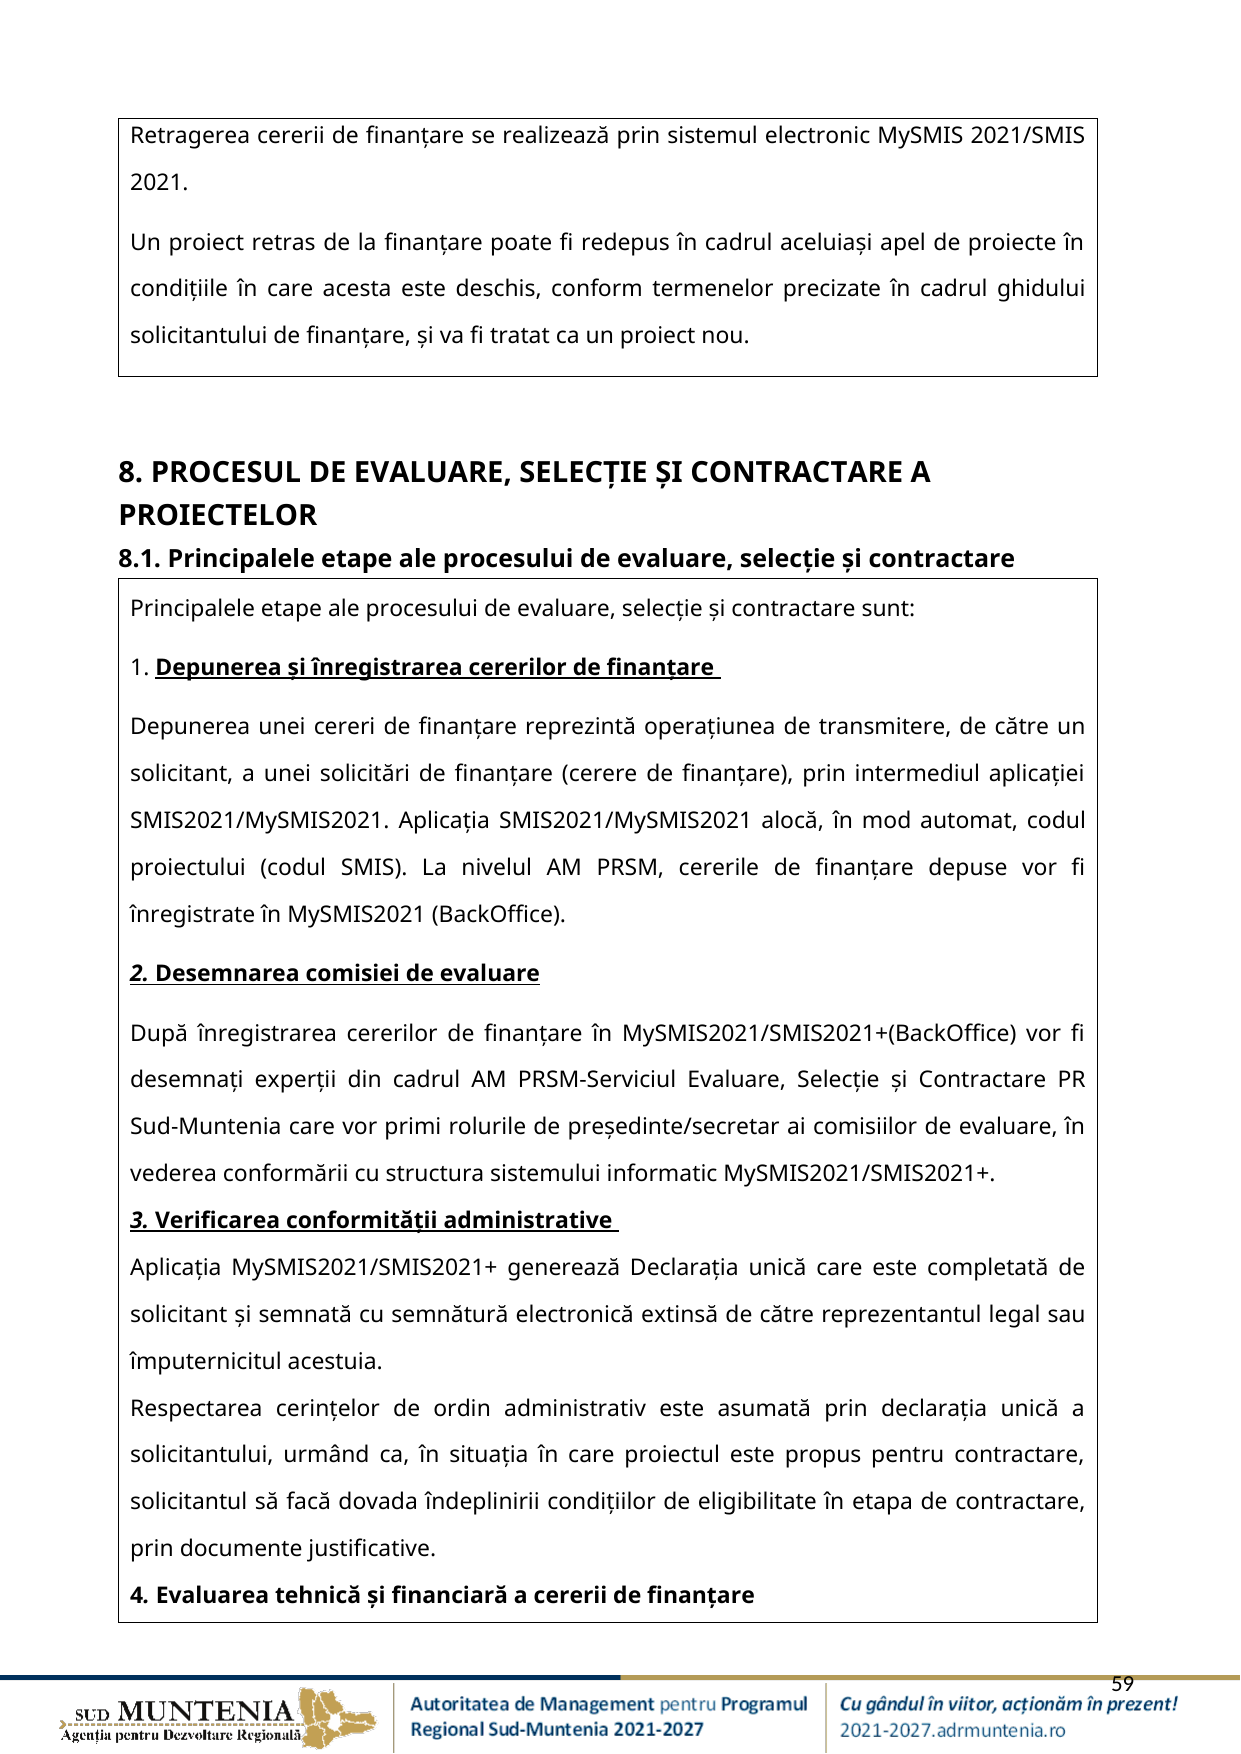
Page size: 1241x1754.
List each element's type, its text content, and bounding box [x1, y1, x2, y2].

subtitle 8.1. Principalele etape ale procesului de evaluare, selecție și contractare [118, 541, 1134, 575]
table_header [119, 579, 1097, 1622]
picture [0, 1675, 1241, 1754]
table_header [119, 119, 1097, 376]
subtitle 8. PROCESUL DE EVALUARE, SELECȚIE ȘI CONTRACTARE A PROIECTELOR [118, 451, 1134, 534]
